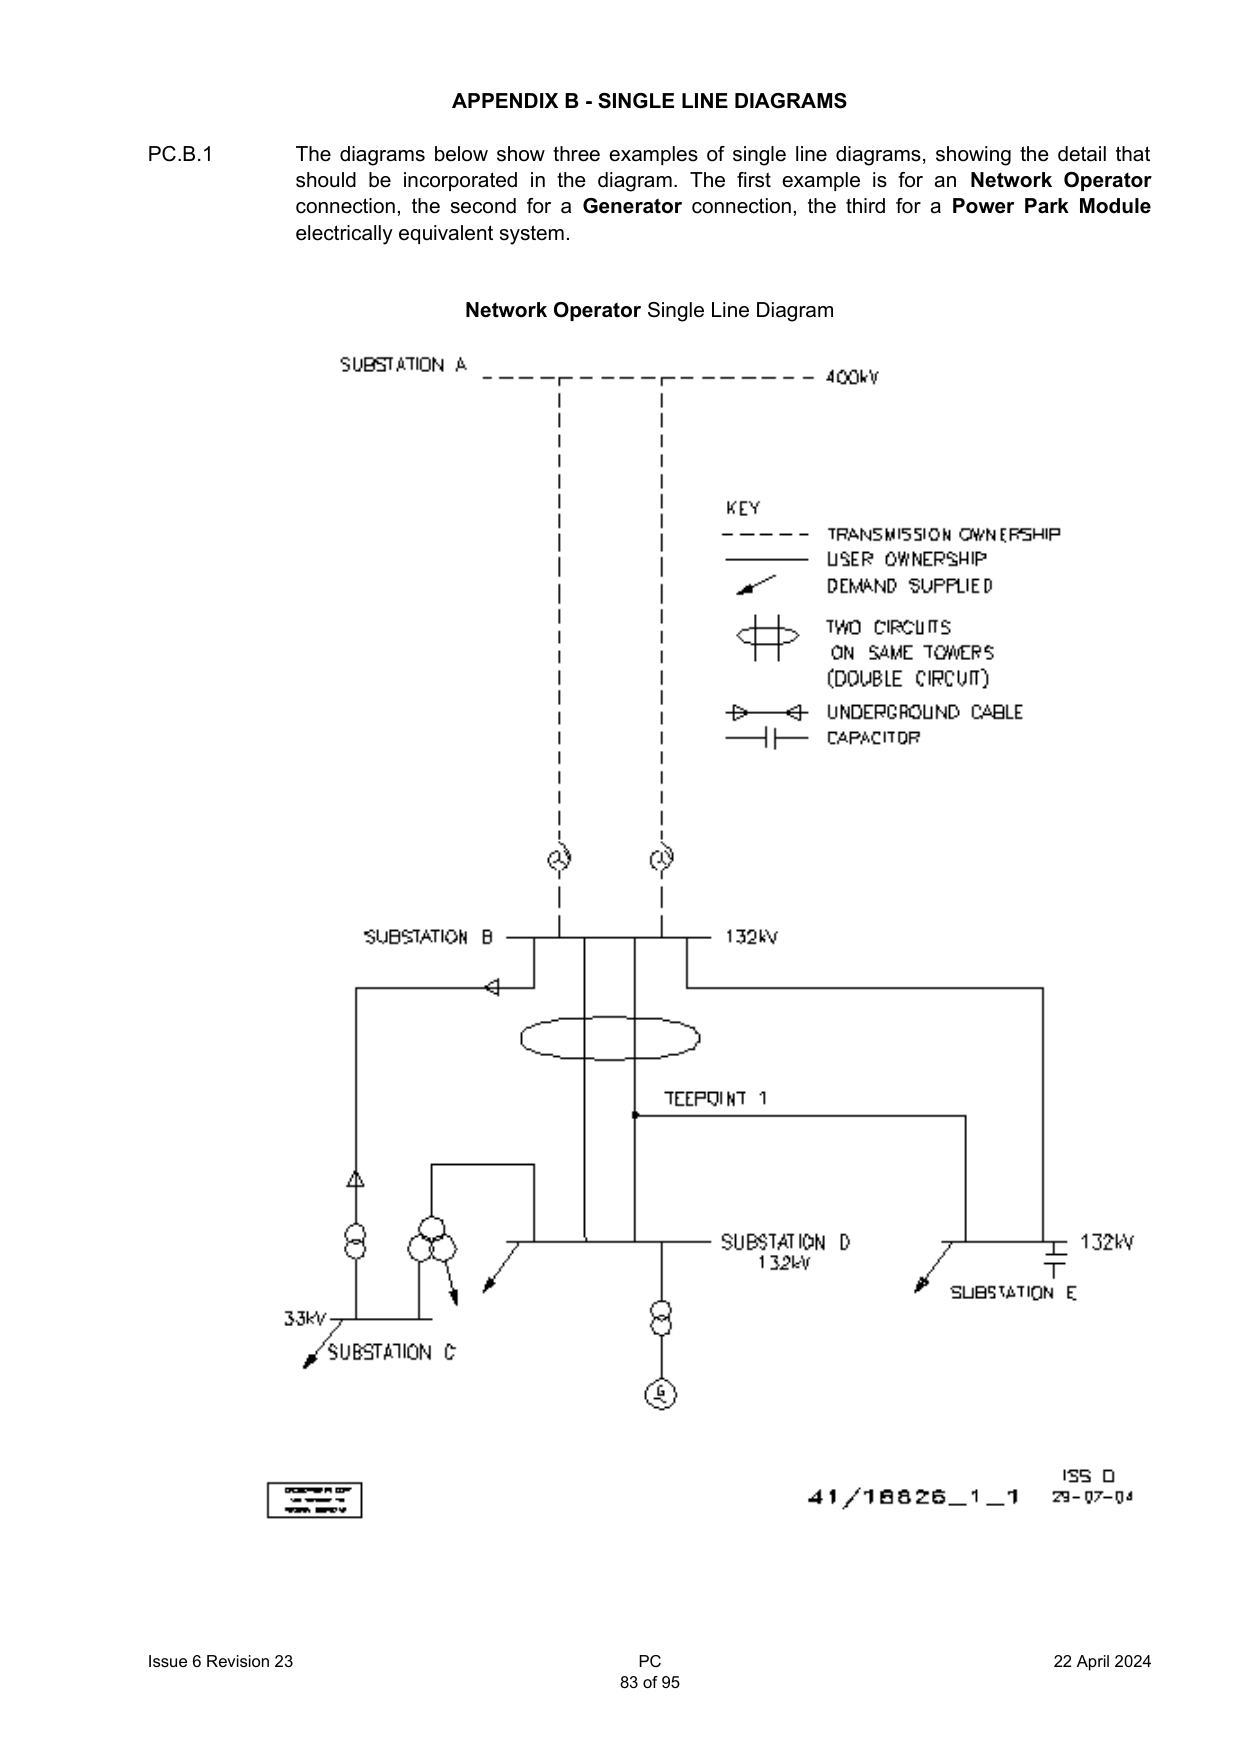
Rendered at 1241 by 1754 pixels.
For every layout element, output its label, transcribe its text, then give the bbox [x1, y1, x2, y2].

text APPENDIX B - SINGLE LINE DIAGRAMS [148, 89, 1152, 113]
text Network Operator Single Line Diagram [148, 298, 1152, 322]
picture [147, 337, 1154, 1533]
text PC.B.1 The diagrams below show three examples of single line diagrams, showing the detail that should be incorporated in the diagram. The first example is for an Network Operator connection, the second for a Generator connection, the third for a Power Park Module electrically equivalent system. [148, 141, 1152, 244]
